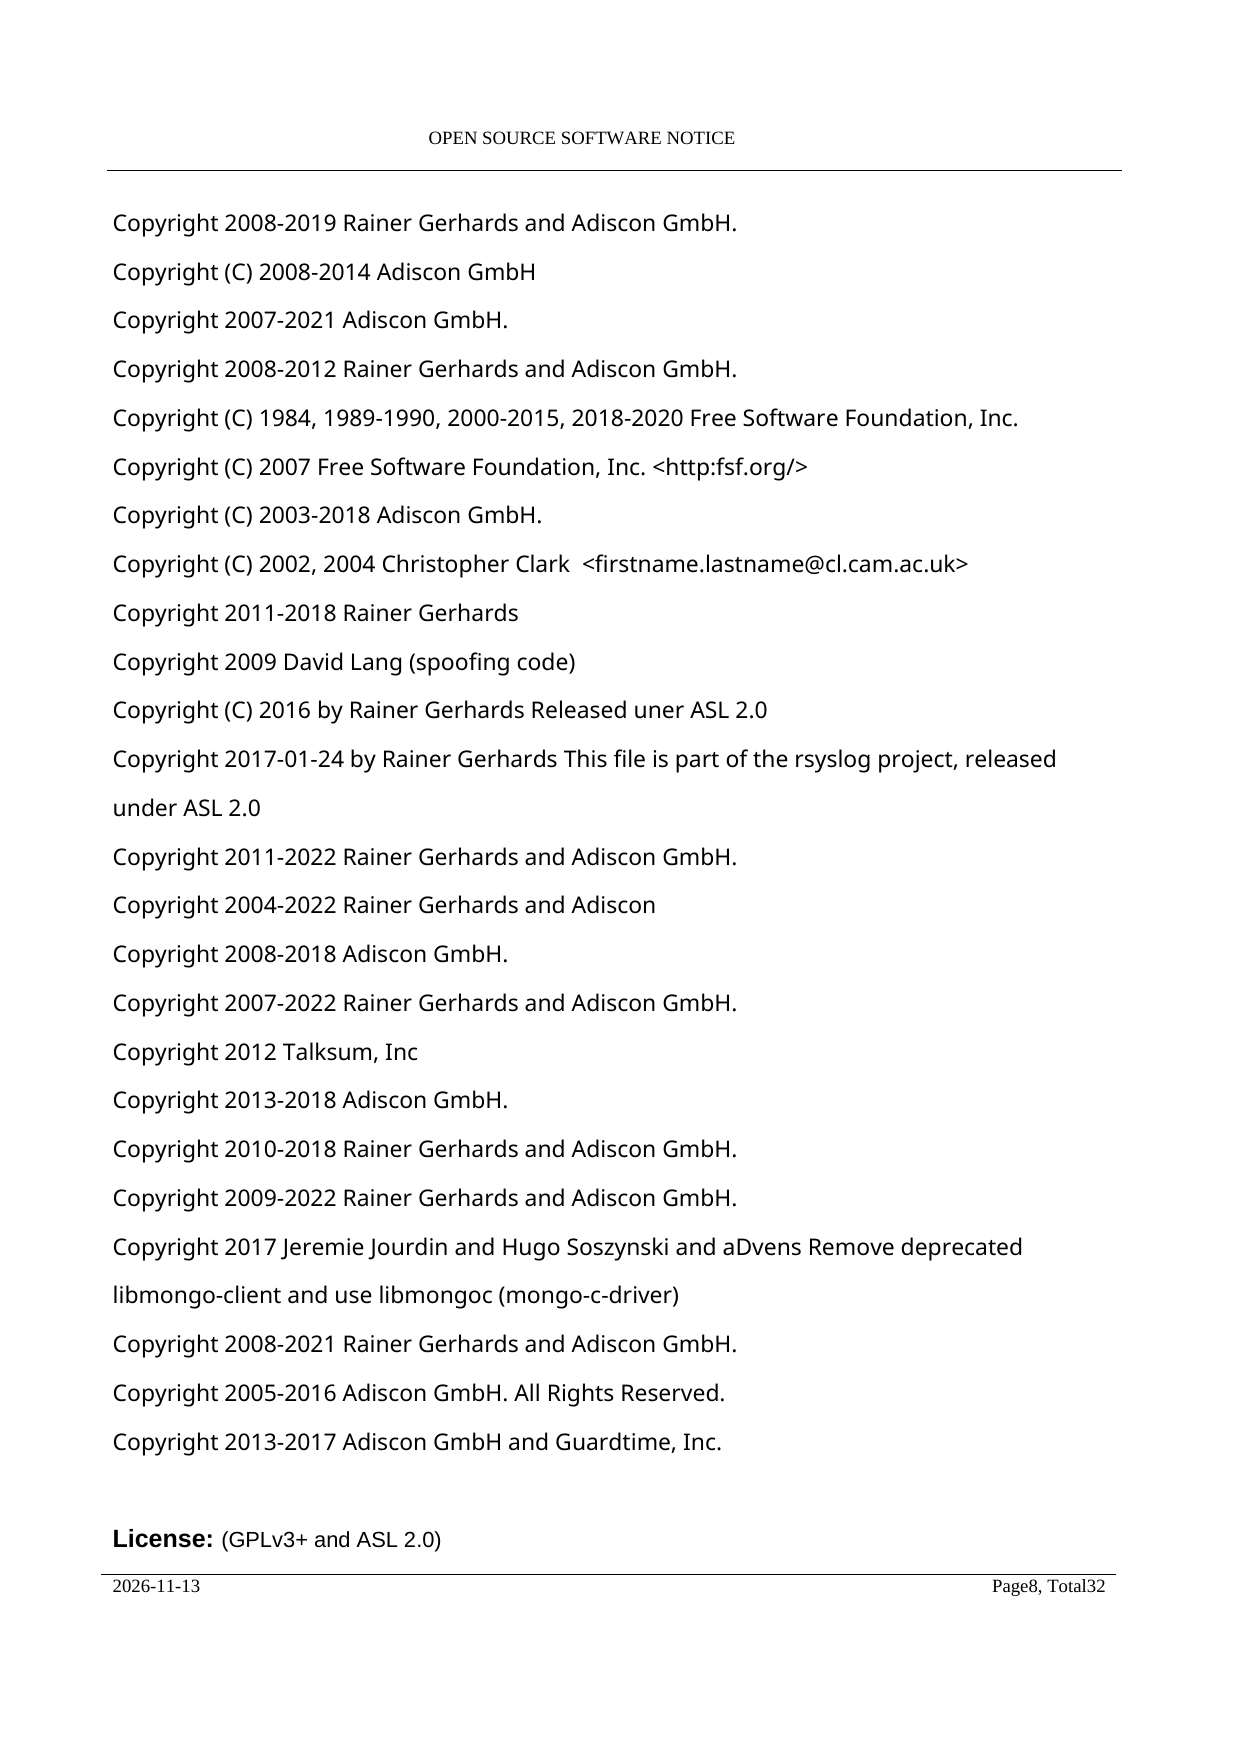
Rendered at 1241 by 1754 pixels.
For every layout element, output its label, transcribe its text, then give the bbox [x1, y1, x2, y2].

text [112, 206, 1128, 1506]
text License: (GPLv3+ and ASL 2.0) [112, 1523, 1128, 1555]
